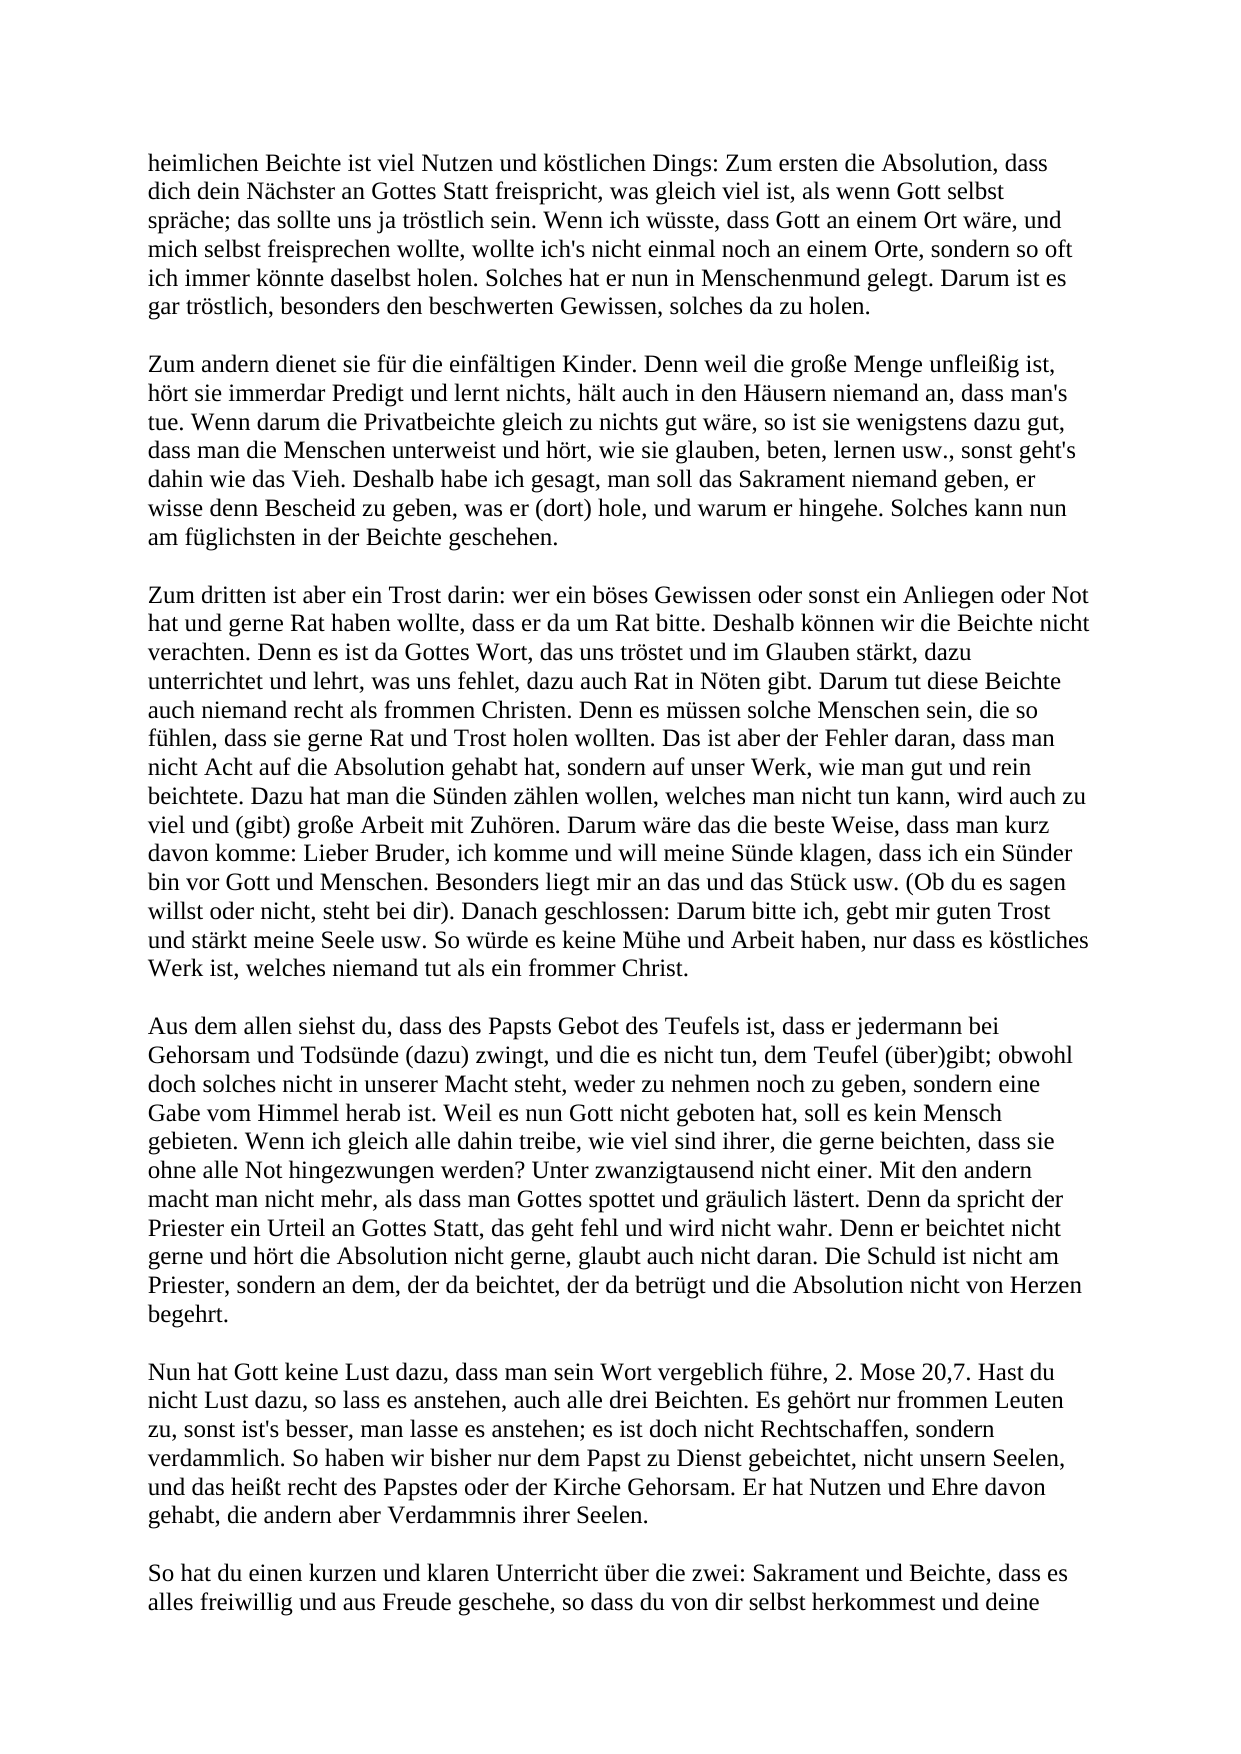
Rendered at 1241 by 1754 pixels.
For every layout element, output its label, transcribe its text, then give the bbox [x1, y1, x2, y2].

text Aus dem allen siehst du, dass des Papsts Gebot des Teufels ist, dass er jedermann bei Gehorsam und Todsünde (dazu) zwingt, und die es nicht tun, dem Teufel (über)gibt; obwohl doch solches nicht in unserer Macht steht, weder zu nehmen noch zu geben, sondern eine Gabe vom Himmel herab ist. Weil es nun Gott nicht geboten hat, soll es kein Mensch gebieten. Wenn ich gleich alle dahin treibe, wie viel sind ihrer, die gerne beichten, dass sie ohne alle Not hingezwungen werden? Unter zwanzigtausend nicht einer. Mit den andern macht man nicht mehr, als dass man Gottes spottet und gräulich lästert. Denn da spricht der Priester ein Urteil an Gottes Statt, das geht fehl und wird nicht wahr. Denn er beichtet nicht gerne und hört die Absolution nicht gerne, glaubt auch nicht daran. Die Schuld ist nicht am Priester, sondern an dem, der da beichtet, der da betrügt und die Absolution nicht von Herzen begehrt. [148, 1011, 1093, 1328]
text Zum dritten ist aber ein Trost darin: wer ein böses Gewissen oder sonst ein Anliegen oder Not hat und gerne Rat haben wollte, dass er da um Rat bitte. Deshalb können wir die Beichte nicht verachten. Denn es ist da Gottes Wort, das uns tröstet und im Glauben stärkt, dazu unterrichtet und lehrt, was uns fehlet, dazu auch Rat in Nöten gibt. Darum tut diese Beichte auch niemand recht als frommen Christen. Denn es müssen solche Menschen sein, die so fühlen, dass sie gerne Rat und Trost holen wollten. Das ist aber der Fehler daran, dass man nicht Acht auf die Absolution gehabt hat, sondern auf unser Werk, wie man gut und rein beichtete. Dazu hat man die Sünden zählen wollen, welches man nicht tun kann, wird auch zu viel und (gibt) große Arbeit mit Zuhören. Darum wäre das die beste Weise, dass man kurz davon komme: Lieber Bruder, ich komme und will meine Sünde klagen, dass ich ein Sünder bin vor Gott und Menschen. Besonders liegt mir an das und das Stück usw. (Ob du es sagen willst oder nicht, steht bei dir). Danach geschlossen: Darum bitte ich, gebt mir guten Trost und stärkt meine Seele usw. So würde es keine Mühe und Arbeit haben, nur dass es köstliches Werk ist, welches niemand tut als ein frommer Christ. [148, 580, 1093, 982]
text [148, 1558, 1093, 1616]
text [148, 148, 1093, 320]
text Zum andern dienet sie für die einfältigen Kinder. Denn weil die große Menge unfleißig ist, hört sie immerdar Predigt und lernt nichts, hält auch in den Häusern niemand an, dass man's tue. Wenn darum die Privatbeichte gleich zu nichts gut wäre, so ist sie wenigstens dazu gut, dass man die Menschen unterweist und hört, wie sie glauben, beten, lernen usw., sonst geht's dahin wie das Vieh. Deshalb habe ich gesagt, man soll das Sakrament niemand geben, er wisse denn Bescheid zu geben, was er (dort) hole, und warum er hingehe. Solches kann nun am füglichsten in der Beichte geschehen. [148, 349, 1093, 551]
text Nun hat Gott keine Lust dazu, dass man sein Wort vergeblich führe, 2. Mose 20,7. Hast du nicht Lust dazu, so lass es anstehen, auch alle drei Beichten. Es gehört nur frommen Leuten zu, sonst ist's besser, man lasse es anstehen; es ist doch nicht Rechtschaffen, sondern verdammlich. So haben wir bisher nur dem Papst zu Dienst gebeichtet, nicht unsern Seelen, und das heißt recht des Papstes oder der Kirche Gehorsam. Er hat Nutzen und Ehre davon gehabt, die andern aber Verdammnis ihrer Seelen. [148, 1357, 1093, 1529]
